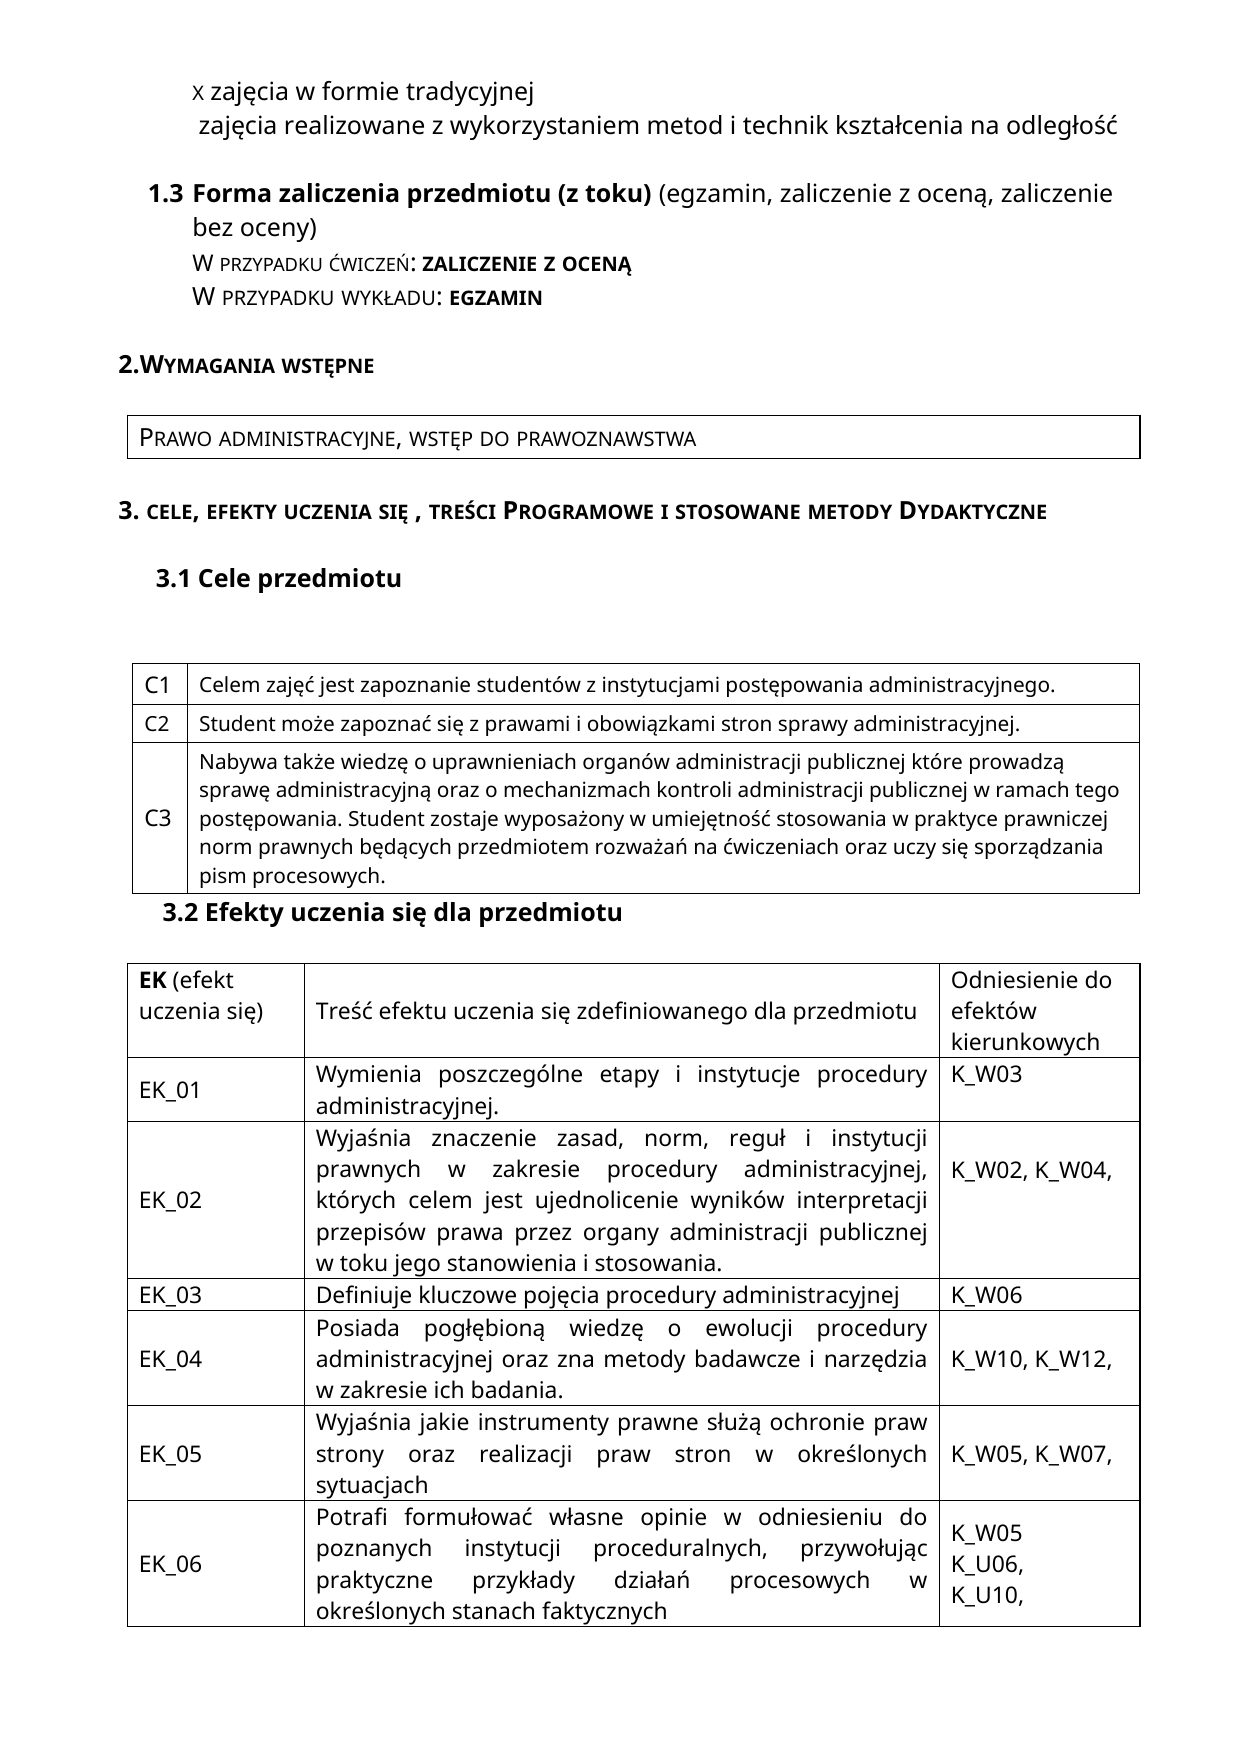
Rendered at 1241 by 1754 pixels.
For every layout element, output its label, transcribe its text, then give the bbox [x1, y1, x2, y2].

table_cell EK_02 [128, 1122, 304, 1278]
table_cell K_W06 [940, 1279, 1139, 1310]
table_cell Wymienia poszczególne etapy i instytucje procedury administracyjnej. [305, 1058, 939, 1121]
table_cell C3 [133, 743, 187, 893]
table_cell K_W05, K_W07, [940, 1406, 1139, 1500]
table_cell K_W03 [940, 1058, 1139, 1121]
text 3.2 Efekty uczenia się dla przedmiotu [162, 894, 1122, 928]
table_cell Posiada pogłębioną wiedzę o ewolucji procedury administracyjnej oraz zna metody badawcze i narzędzia w zakresie ich badania. [305, 1311, 939, 1405]
text zajęcia realizowane z wykorzystaniem metod i technik kształcenia na odległość [192, 108, 1122, 142]
text W przypadku wykładu: egzamin [118, 278, 1122, 312]
table_cell EK_01 [128, 1058, 304, 1121]
text 2.Wymagania wstępne [118, 346, 1122, 380]
table_cell Wyjaśnia jakie instrumenty prawne służą ochronie praw strony oraz realizacji praw stron w określonych sytuacjach [305, 1406, 939, 1500]
text W przypadku ćwiczeń: zaliczenie z oceną [118, 244, 1122, 278]
table_cell Student może zapoznać się z prawami i obowiązkami stron sprawy administracyjnej. [188, 705, 1139, 742]
table_header Treść efektu uczenia się zdefiniowanego dla przedmiotu [305, 964, 939, 1057]
table_cell K_W05 K_U06, K_U10, [940, 1501, 1139, 1626]
table_cell EK_04 [128, 1311, 304, 1405]
table_cell Definiuje kluczowe pojęcia procedury administracyjnej [305, 1279, 939, 1310]
table_header C1 [133, 664, 187, 704]
table_header Celem zajęć jest zapoznanie studentów z instytucjami postępowania administracyjnego. [188, 664, 1139, 704]
table_header Odniesienie do efektów kierunkowych [940, 964, 1139, 1057]
table_header Prawo administracyjne, wstęp do prawoznawstwa [128, 416, 1139, 458]
table_cell C2 [133, 705, 187, 742]
table_cell K_W10, K_W12, [940, 1311, 1139, 1405]
table_cell EK_05 [128, 1406, 304, 1500]
table_cell Nabywa także wiedzę o uprawnieniach organów administracji publicznej które prowadzą sprawę administracyjną oraz o mechanizmach kontroli administracji publicznej w ramach tego postępowania. Student zostaje wyposażony w umiejętność stosowania w praktyce prawniczej norm prawnych będących przedmiotem rozważań na ćwiczeniach oraz uczy się sporządzania pism procesowych. [188, 743, 1139, 893]
text x zajęcia w formie tradycyjnej [192, 74, 1122, 108]
text 3. cele, efekty uczenia się , treści Programowe i stosowane metody Dydaktyczne [118, 493, 1122, 527]
table_cell Potrafi formułować własne opinie w odniesieniu do poznanych instytucji proceduralnych, przywołując praktyczne przykłady działań procesowych w określonych stanach faktycznych [305, 1501, 939, 1626]
table_cell Wyjaśnia znaczenie zasad, norm, reguł i instytucji prawnych w zakresie procedury administracyjnej, których celem jest ujednolicenie wyników interpretacji przepisów prawa przez organy administracji publicznej w toku jego stanowienia i stosowania. [305, 1122, 939, 1278]
text 3.1 Cele przedmiotu [156, 561, 1122, 595]
table_cell EK_03 [128, 1279, 304, 1310]
table_cell EK_06 [128, 1501, 304, 1626]
table_cell K_W02, K_W04, [940, 1122, 1139, 1278]
table_header EK (efekt uczenia się) [128, 964, 304, 1057]
text 1.3 Forma zaliczenia przedmiotu (z toku) (egzamin, zaliczenie z oceną, zaliczenie bez oceny) [148, 176, 1122, 244]
